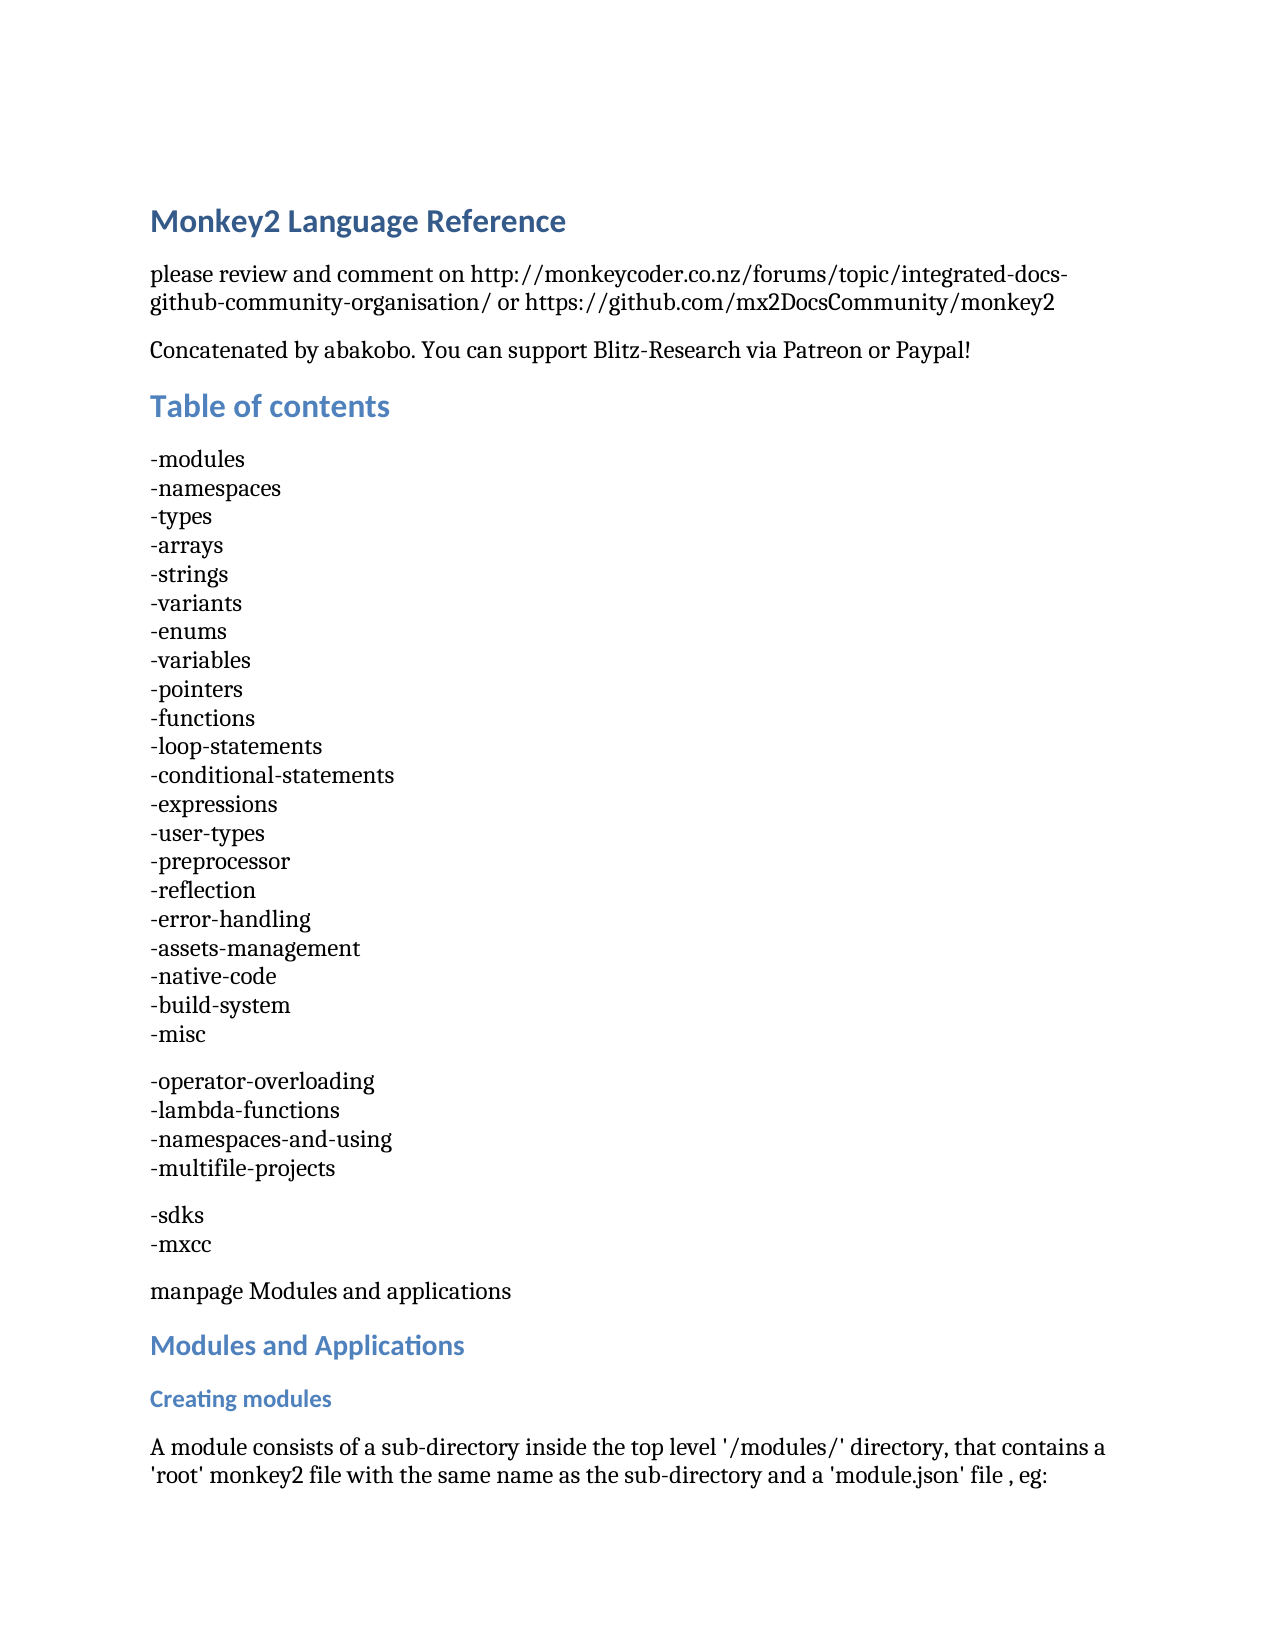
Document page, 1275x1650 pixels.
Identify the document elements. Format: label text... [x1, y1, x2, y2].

subtitle Creating modules [150, 1383, 1125, 1414]
text -sdks -mxcc [150, 1201, 1125, 1258]
text -modules -namespaces -types -arrays -strings -variants -enums -variables -pointers -functions -loop-statements -conditional-statements -expressions -user-types -preprocessor -reflection -error-handling -assets-management -native-code -build-system -misc [150, 445, 1125, 1048]
subtitle Table of contents [150, 385, 1125, 426]
subtitle Modules and Applications [150, 1327, 1125, 1362]
text manpage Modules and applications [150, 1277, 1125, 1306]
text please review and comment on http://monkeycoder.co.nz/forums/topic/integrated-docs-github-community-organisation/ or https://github.com/mx2DocsCommunity/monkey2 [150, 259, 1125, 317]
text Concatenated by abakobo. You can support Blitz-Research via Patreon or Paypal! [150, 336, 1125, 364]
subtitle Monkey2 Language Reference [150, 200, 1125, 241]
text -operator-overloading -lambda-functions -namespaces-and-using -multifile-projects [150, 1067, 1125, 1182]
text A module consists of a sub-directory inside the top level '/modules/' directory, that contains a 'root' monkey2 file with the same name as the sub-directory and a 'module.json' file , eg: [150, 1433, 1125, 1490]
